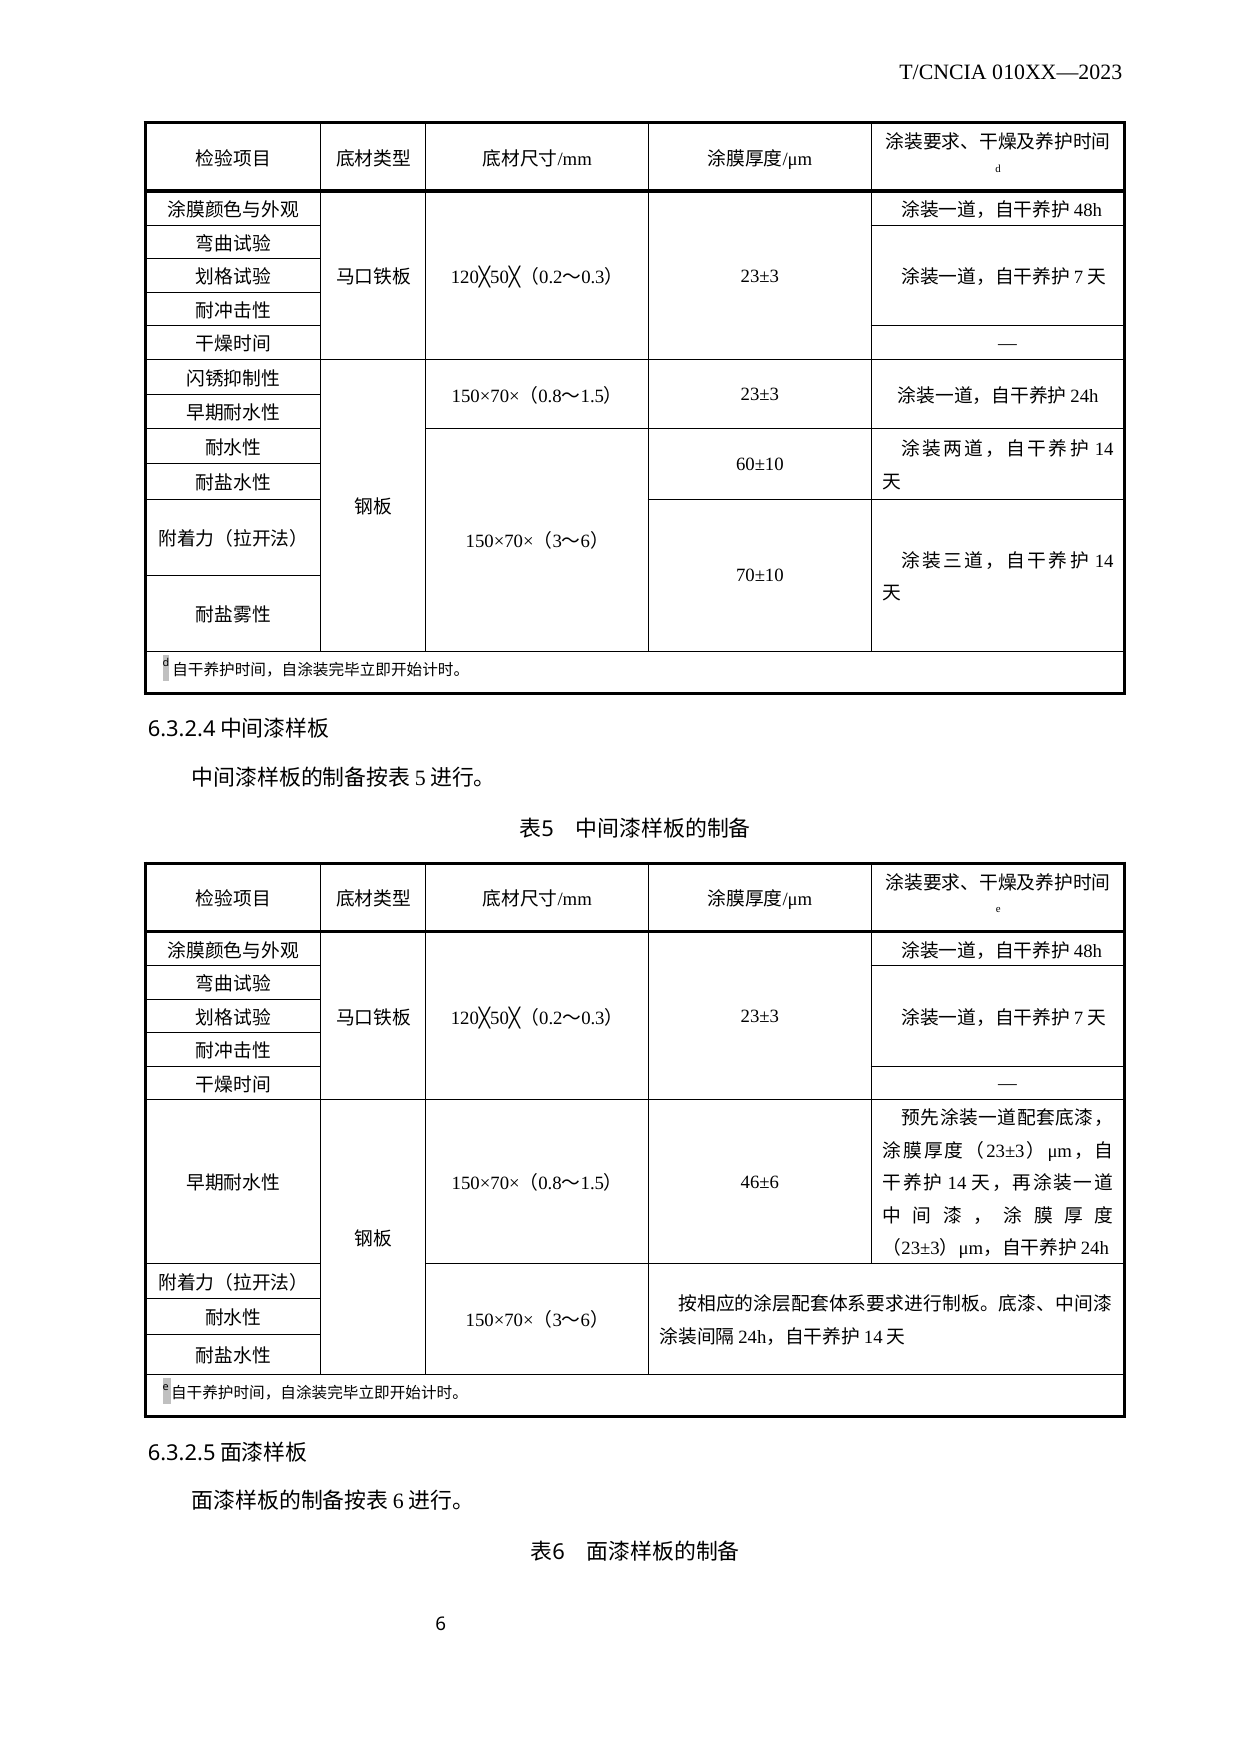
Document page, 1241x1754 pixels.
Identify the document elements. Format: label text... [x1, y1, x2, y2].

table_cell 干燥时间 [147, 326, 320, 359]
table_header 底材类型 [321, 865, 425, 930]
table_cell 23±3 [649, 933, 871, 1099]
table_cell 附着力（拉开法） [147, 1264, 320, 1298]
table_cell 闪锈抑制性 [147, 360, 320, 394]
table_cell 耐冲击性 [147, 293, 320, 325]
table_cell 早期耐水性 [147, 1100, 320, 1263]
table_cell 干燥时间 [147, 1067, 320, 1099]
table_cell 耐冲击性 [147, 1033, 320, 1066]
table_cell 涂装三道，自干养护14天 [872, 500, 1123, 651]
table_cell 23±3 [649, 360, 871, 428]
text 面漆样板的制备按表6进行。 [148, 1483, 1122, 1516]
table_cell 46±6 [649, 1100, 871, 1263]
table_cell 120╳50╳（0.2～0.3） [426, 193, 648, 359]
table_header 底材尺寸/mm [426, 865, 648, 930]
text 中间漆样板的制备按表5进行。 [148, 760, 1122, 792]
table_header 涂膜厚度/μm [649, 865, 871, 930]
table_cell — [872, 1067, 1123, 1099]
table_cell — [872, 326, 1123, 359]
table_header 检验项目 [147, 865, 320, 930]
table_cell 耐水性 [147, 429, 320, 463]
table_cell 耐盐水性 [147, 464, 320, 499]
table_cell 耐水性 [147, 1299, 320, 1334]
table_cell 23±3 [649, 193, 871, 359]
table_header 涂装要求、干燥及养护时间e [872, 865, 1123, 930]
table_cell 150×70×（0.8～1.5） [426, 1100, 648, 1263]
table_cell 马口铁板 [321, 193, 425, 359]
table_cell 涂装一道，自干养护48h [872, 933, 1123, 965]
table_cell 马口铁板 [321, 933, 425, 1099]
table_cell 划格试验 [147, 1000, 320, 1032]
table_cell 60±10 [649, 429, 871, 499]
table_cell 涂装一道，自干养护24h [872, 360, 1123, 428]
list 面漆样板的制备 [139, 1532, 1130, 1568]
table_cell 早期耐水性 [147, 395, 320, 428]
table_cell 弯曲试验 [147, 966, 320, 999]
table_cell 划格试验 [147, 259, 320, 292]
table_cell 耐盐水性 [147, 1335, 320, 1374]
table_cell 涂膜颜色与外观 [147, 193, 320, 225]
table_cell 附着力（拉开法） [147, 500, 320, 574]
table_header 检验项目 [147, 124, 320, 189]
table_cell 弯曲试验 [147, 226, 320, 258]
table_cell 120╳50╳（0.2～0.3） [426, 933, 648, 1099]
table_header 底材类型 [321, 124, 425, 189]
table_cell 钢板 [321, 1100, 425, 1374]
table_cell 钢板 [321, 360, 425, 651]
table_cell 涂装一道，自干养护7天 [872, 966, 1123, 1066]
table_cell 按相应的涂层配套体系要求进行制板。底漆、中间漆涂装间隔24h，自干养护14天 [649, 1264, 1123, 1374]
table_cell 涂膜颜色与外观 [147, 933, 320, 965]
table_cell 涂装一道，自干养护48h [872, 193, 1123, 225]
table_header 涂膜厚度/μm [649, 124, 871, 189]
table_cell 耐盐雾性 [147, 576, 320, 651]
table_header 涂装要求、干燥及养护时间d [872, 124, 1123, 189]
list 6.3.2.4中间漆样板 [148, 711, 1122, 744]
table_cell 70±10 [649, 500, 871, 651]
table_cell e自干养护时间，自涂装完毕立即开始计时。 [147, 1375, 1123, 1415]
table_cell 150×70×（3～6） [426, 429, 648, 651]
table_cell 150×70×（3～6） [426, 1264, 648, 1374]
list 6.3.2.5面漆样板 [148, 1434, 1122, 1467]
table_cell 涂装一道，自干养护7天 [872, 226, 1123, 325]
table_cell 涂装两道，自干养护14天 [872, 429, 1123, 499]
table_cell 预先涂装一道配套底漆，涂膜厚度（23±3）μm，自干养护14天，再涂装一道中间漆，涂膜厚度（23±3）μm，自干养护24h [872, 1100, 1123, 1263]
table_cell d 自干养护时间，自涂装完毕立即开始计时。 [147, 652, 1123, 692]
table_header 底材尺寸/mm [426, 124, 648, 189]
list 中间漆样板的制备 [139, 809, 1130, 845]
table_cell 150×70×（0.8～1.5） [426, 360, 648, 428]
